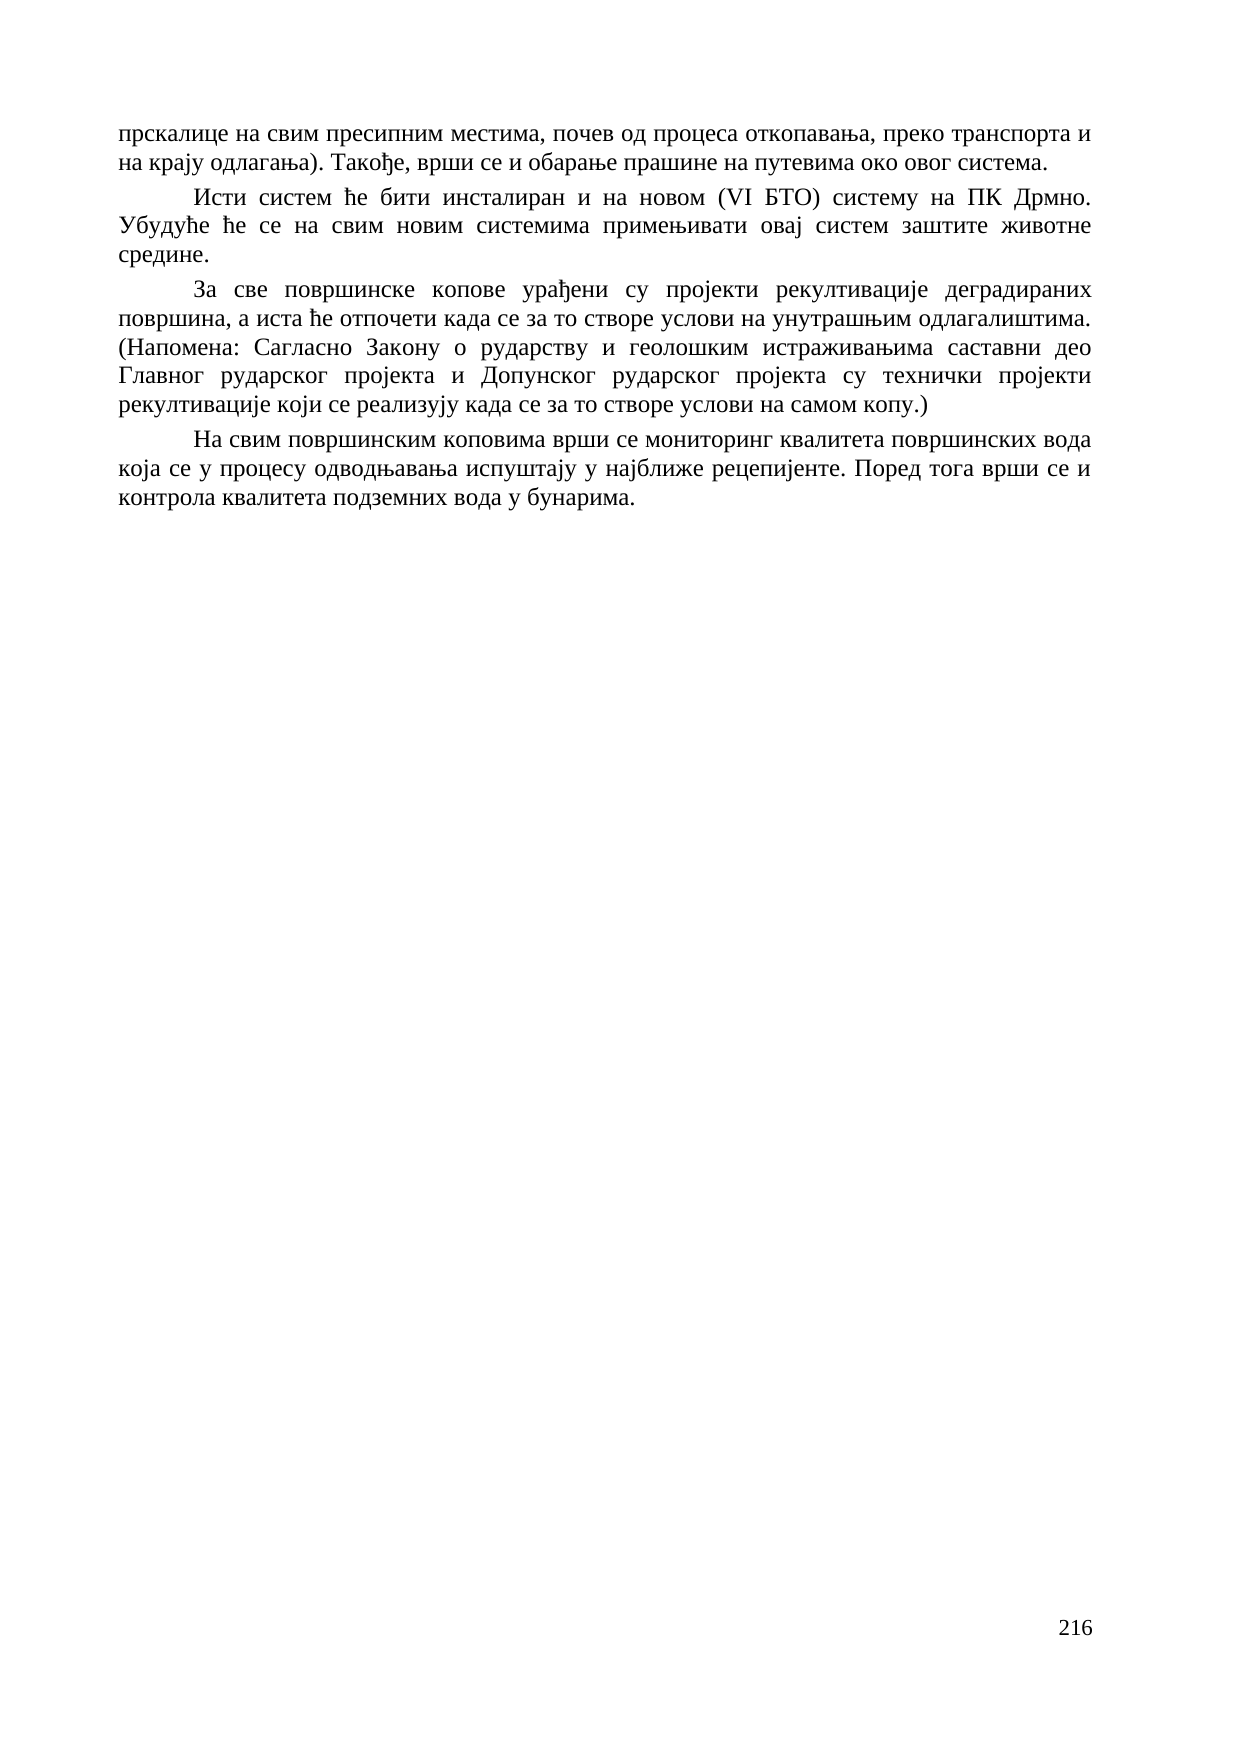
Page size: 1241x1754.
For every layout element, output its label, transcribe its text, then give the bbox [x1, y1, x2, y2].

text За све површинске копове урађени су пројекти рекултивације деградираних површина, а иста ће отпочети када се за то створе услови на унутрашњим одлагалиштима. (Напомена: Сагласно Закону о рударству и геолошким истраживањима саставни део Главног рударског пројекта и Допунског рударског пројекта су технички пројекти рекултивације који се реализују када се за то створе услови на самом копу.) [118, 274, 1092, 418]
text На свим површинским коповима врши се мониторинг квалитета површинских вода која се у процесу oдводњавања испуштају у најближе рецепијенте. Поред тога врши се и контрола квалитета подземних вода у бунарима. [118, 424, 1092, 511]
text Исти систем ће бити инсталиран и на новом (VI БТО) систему на ПК Дрмно. Убудуће ће се на свим новим системима примењивати овај систем заштите животне средине. [118, 182, 1092, 268]
